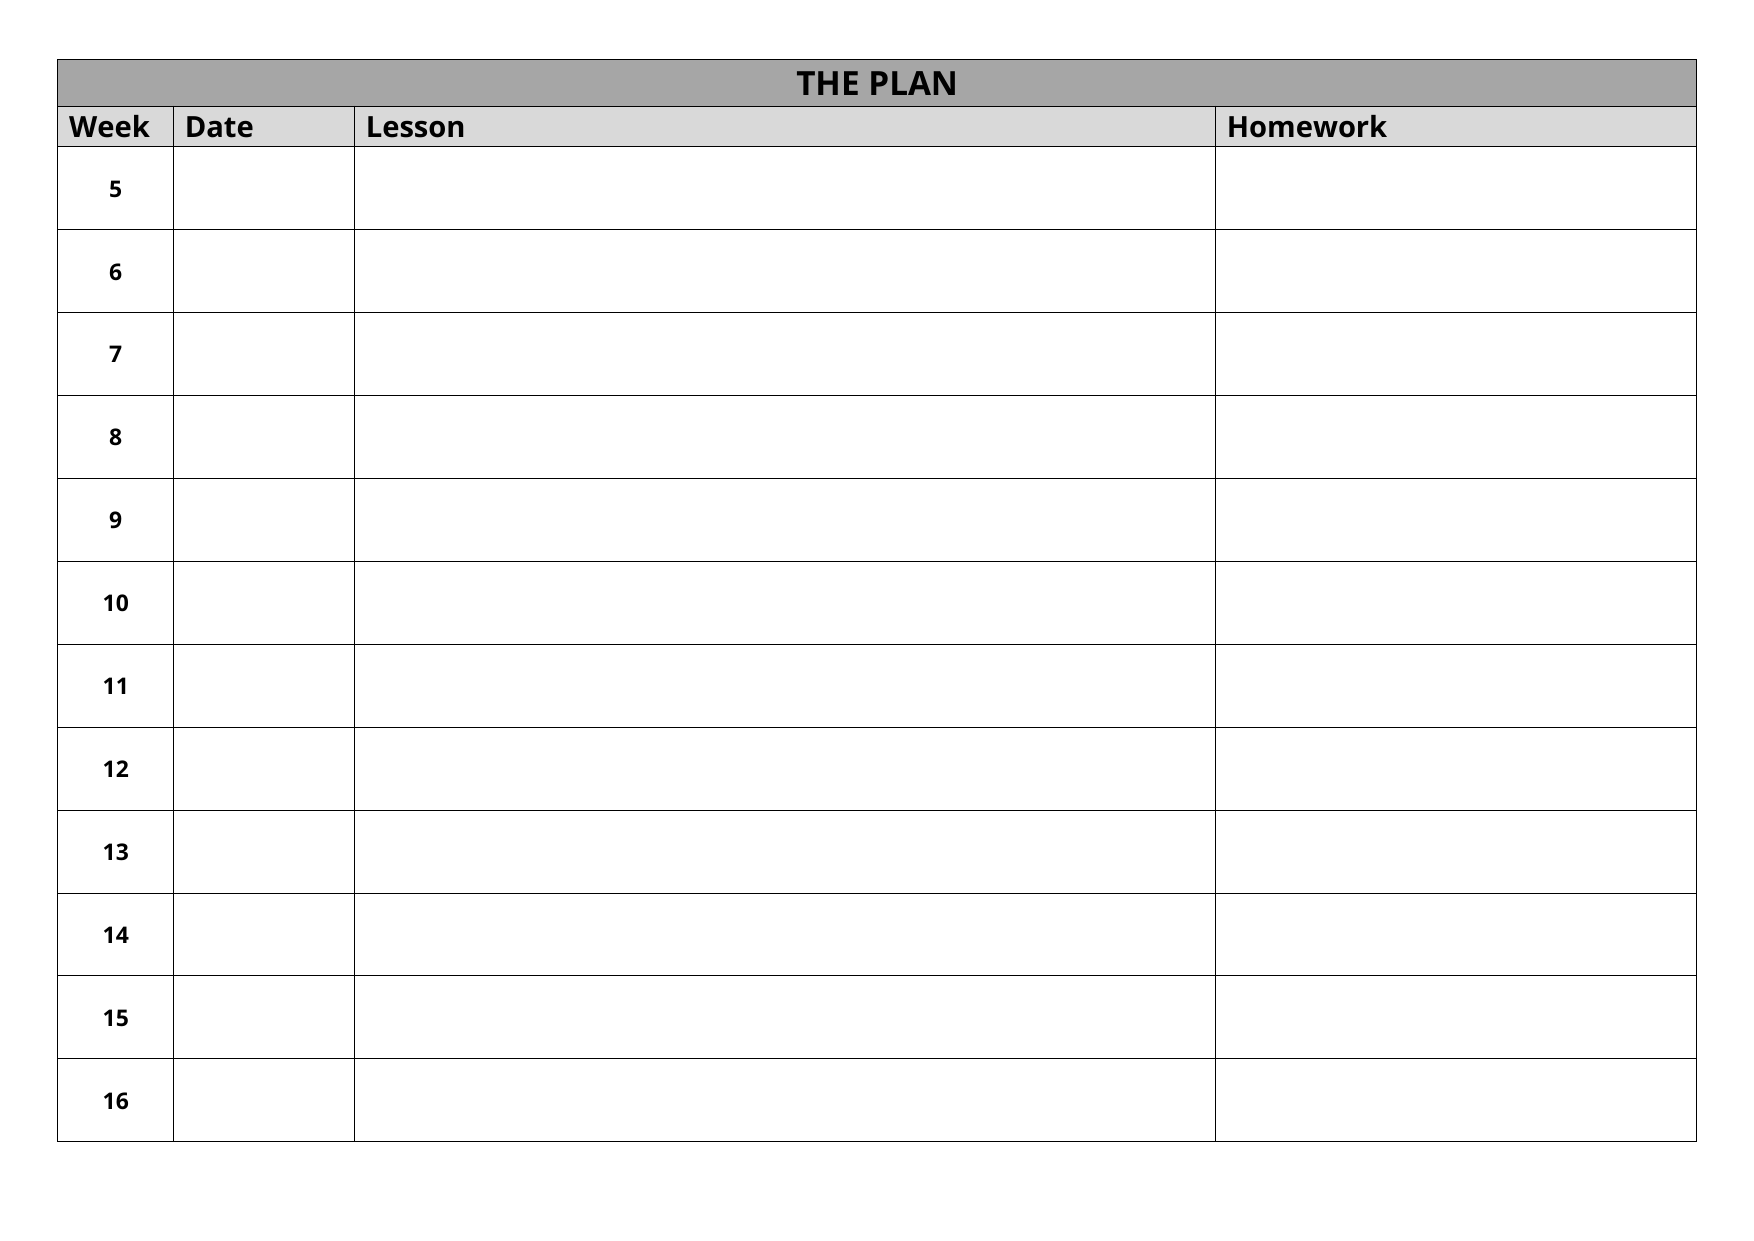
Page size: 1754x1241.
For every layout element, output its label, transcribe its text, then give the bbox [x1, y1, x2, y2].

table_cell [355, 313, 1215, 395]
table_cell 11 [58, 645, 173, 727]
table_cell [174, 230, 354, 312]
table_cell [174, 728, 354, 809]
table_cell [1216, 1059, 1696, 1141]
table_cell [355, 728, 1215, 809]
table_cell [355, 230, 1215, 312]
table_cell [174, 313, 354, 395]
table_cell [174, 1059, 354, 1141]
table_cell 8 [58, 396, 173, 478]
table_cell [355, 562, 1215, 644]
table_cell Week [58, 107, 173, 146]
table_cell [1216, 976, 1696, 1058]
table_cell Lesson [355, 107, 1215, 146]
table_cell [174, 811, 354, 892]
table_cell [355, 976, 1215, 1058]
table_cell 13 [58, 811, 173, 892]
table_cell Homework [1216, 107, 1696, 146]
table_cell [1216, 147, 1696, 229]
table_cell [174, 562, 354, 644]
table_cell [1216, 479, 1696, 561]
table_cell [174, 147, 354, 229]
table_cell [355, 1059, 1215, 1141]
table_cell 5 [58, 147, 173, 229]
table_cell 15 [58, 976, 173, 1058]
table_cell Date [174, 107, 354, 146]
table_cell [1216, 811, 1696, 892]
table_cell [1216, 645, 1696, 727]
table_cell [355, 479, 1215, 561]
table_cell 16 [58, 1059, 173, 1141]
table_cell [1216, 396, 1696, 478]
table_cell 9 [58, 479, 173, 561]
table_cell [1216, 728, 1696, 809]
table_cell 10 [58, 562, 173, 644]
table_cell [1216, 313, 1696, 395]
table_cell 12 [58, 728, 173, 809]
table_cell [355, 811, 1215, 892]
table_cell [174, 976, 354, 1058]
table_cell [1216, 230, 1696, 312]
table_cell [355, 645, 1215, 727]
table_cell [355, 396, 1215, 478]
table_cell [174, 894, 354, 975]
table_cell [355, 147, 1215, 229]
table_cell [355, 894, 1215, 975]
table_cell [174, 396, 354, 478]
table_cell 7 [58, 313, 173, 395]
table_cell 6 [58, 230, 173, 312]
table_cell [1216, 894, 1696, 975]
table_cell [174, 645, 354, 727]
table_header THE PLAN [58, 60, 1696, 106]
table_cell [174, 479, 354, 561]
table_cell [1216, 562, 1696, 644]
table_cell 14 [58, 894, 173, 975]
